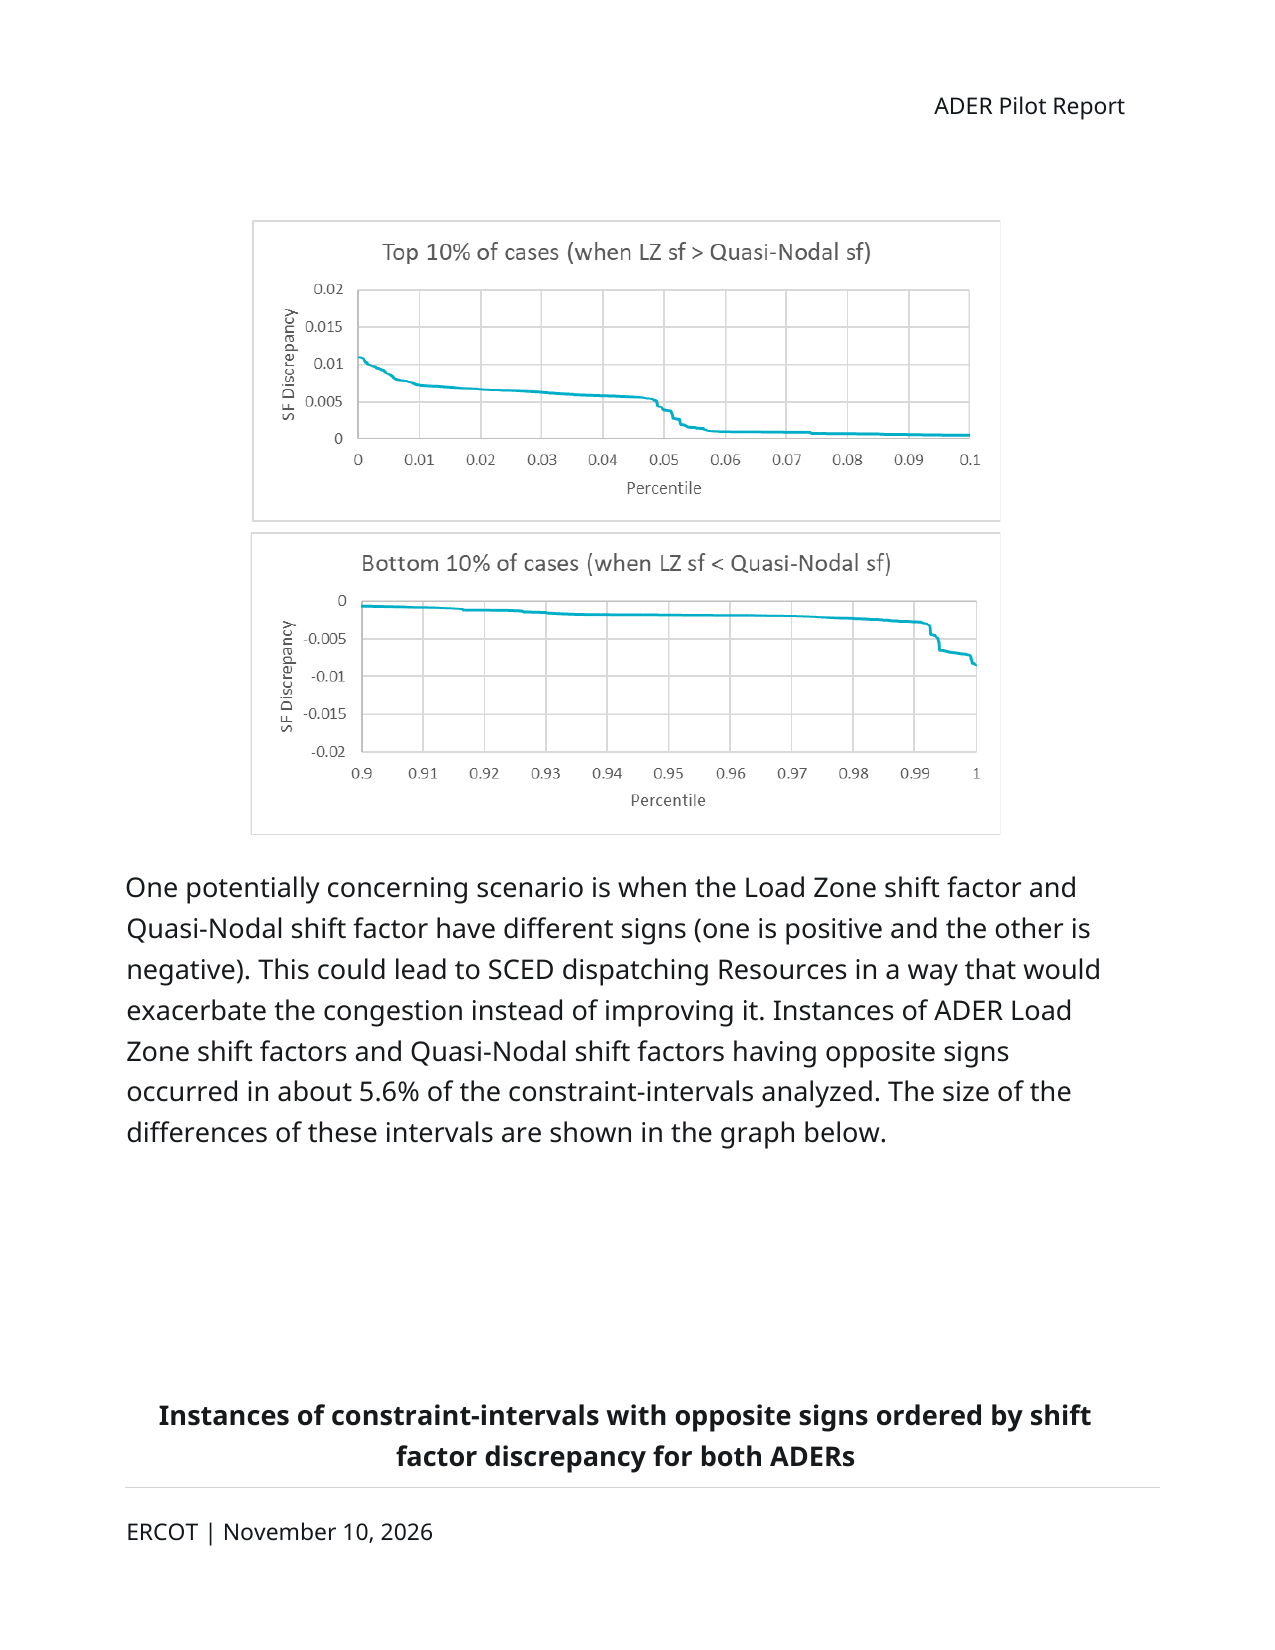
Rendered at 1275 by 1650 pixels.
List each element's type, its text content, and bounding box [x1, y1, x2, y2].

text One potentially concerning scenario is when the Load Zone shift factor and Quasi-Nodal shift factor have different signs (one is positive and the other is negative). This could lead to SCED dispatching Resources in a way that would exacerbate the congestion instead of improving it. Instances of ADER Load Zone shift factors and Quasi-Nodal shift factors having opposite signs occurred in about 5.6% of the constraint-intervals analyzed. The size of the differences of these intervals are shown in the graph below. [125, 869, 1125, 1151]
text Instances of constraint-intervals with opposite signs ordered by shift factor discrepancy for both ADERs [126, 1397, 1125, 1474]
picture [250, 220, 1001, 835]
